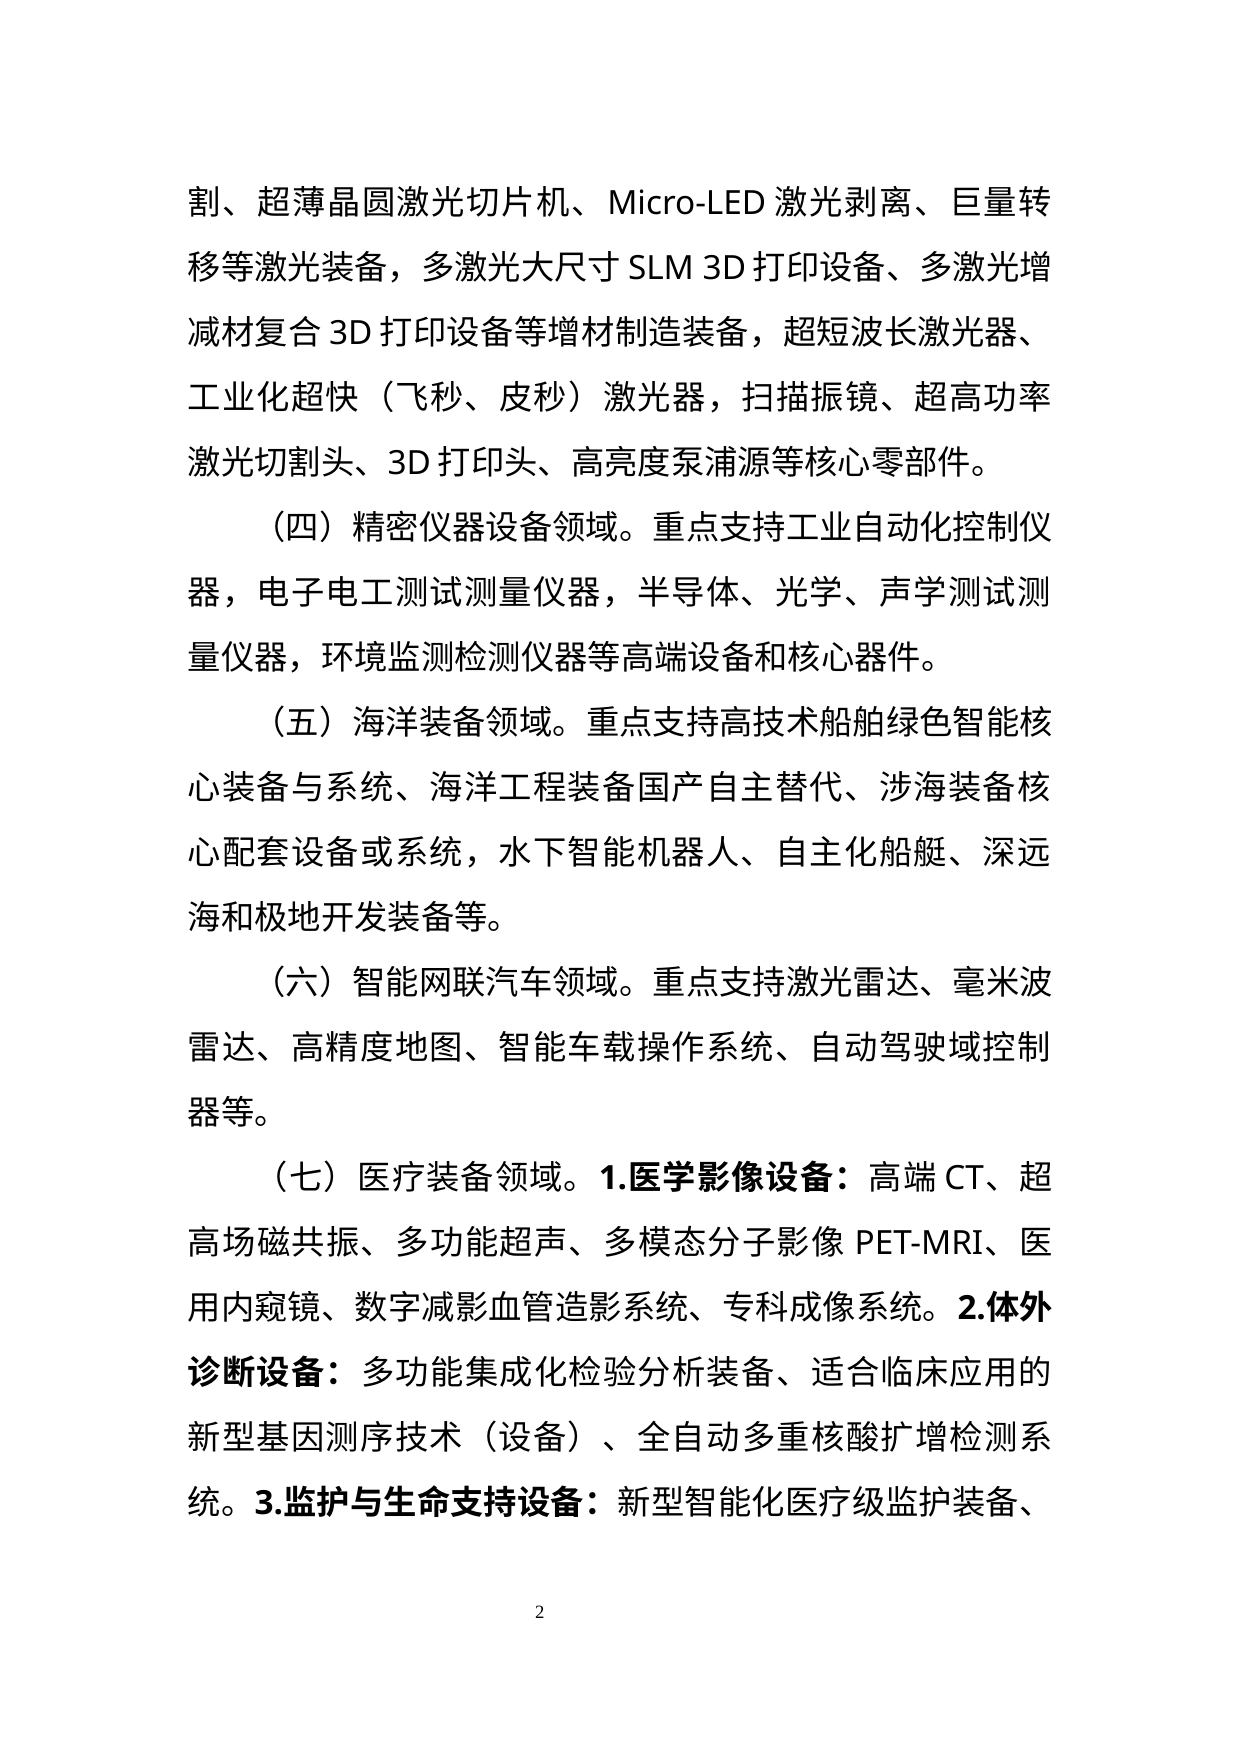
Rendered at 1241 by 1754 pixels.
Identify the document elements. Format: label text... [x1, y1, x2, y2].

text （五）海洋装备领域。重点支持高技术船舶绿色智能核心装备与系统、海洋工程装备国产自主替代、涉海装备核心配套设备或系统，水下智能机器人、自主化船艇、深远海和极地开发装备等。 [187, 688, 1053, 948]
text （六）智能网联汽车领域。重点支持激光雷达、毫米波雷达、高精度地图、智能车载操作系统、自动驾驶域控制器等。 [187, 948, 1053, 1143]
text （四）精密仪器设备领域。重点支持工业自动化控制仪器，电子电工测试测量仪器，半导体、光学、声学测试测量仪器，环境监测检测仪器等高端设备和核心器件。 [187, 493, 1053, 688]
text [187, 168, 1053, 493]
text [187, 1143, 1053, 1533]
